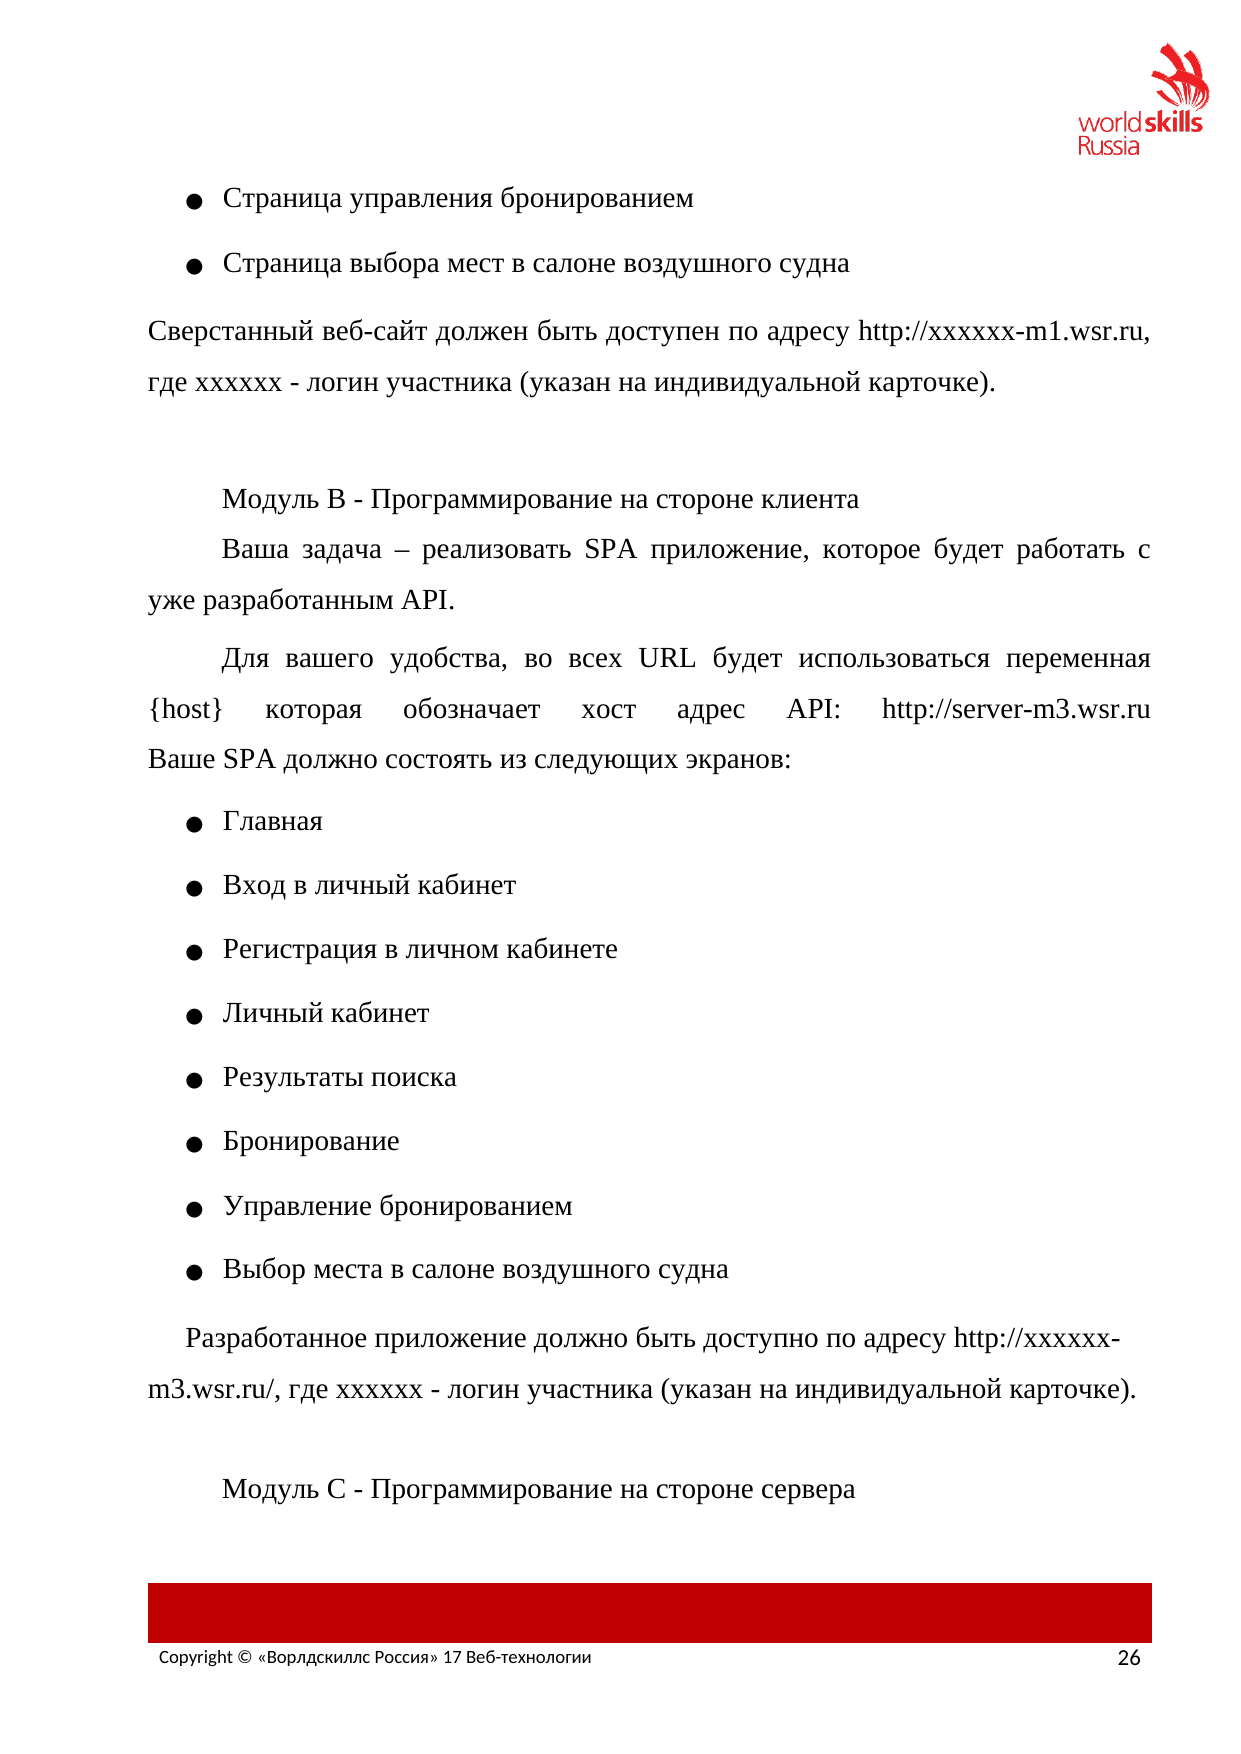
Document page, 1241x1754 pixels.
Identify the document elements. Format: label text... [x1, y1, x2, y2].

list Вход в личный кабинет [185, 864, 1152, 906]
text Ваша задача – реализовать SPA приложение, которое будет работать с уже разработанным API. [148, 531, 1152, 615]
list Главная [185, 800, 1152, 842]
list Страница выбора мест в салоне воздушного судна [185, 241, 1152, 284]
list Страница управления бронированием [185, 177, 1152, 220]
text Для вашего удобства, во всех URL будет использоваться переменная {host} которая обозначает хост адрес API: http://server-m3.wsr.ru Ваше SPA должно состоять из следующих экранов: [148, 640, 1152, 774]
text Разработанное приложение должно быть доступно по адресу http://xxxxxx-m3.wsr.ru/, где xxxxxx - логин участника (указан на индивидуальной карточке). [148, 1321, 1152, 1404]
text Сверстанный веб-сайт должен быть доступен по адресу http://xxxxxx-m1.wsr.ru, где xxxxxx - логин участника (указан на индивидуальной карточке). [148, 313, 1152, 397]
list Управление бронированием [185, 1184, 1152, 1227]
list Бронирование [185, 1120, 1152, 1163]
list Результаты поиска [185, 1056, 1152, 1099]
picture [1078, 42, 1235, 155]
list Регистрация в личном кабинете [185, 928, 1152, 971]
text Модуль C - Программирование на стороне сервера [148, 1471, 1152, 1505]
list Выбор места в салоне воздушного судна [185, 1248, 1152, 1291]
list Личный кабинет [185, 992, 1152, 1034]
text Модуль B - Программирование на стороне клиента [148, 481, 1152, 515]
